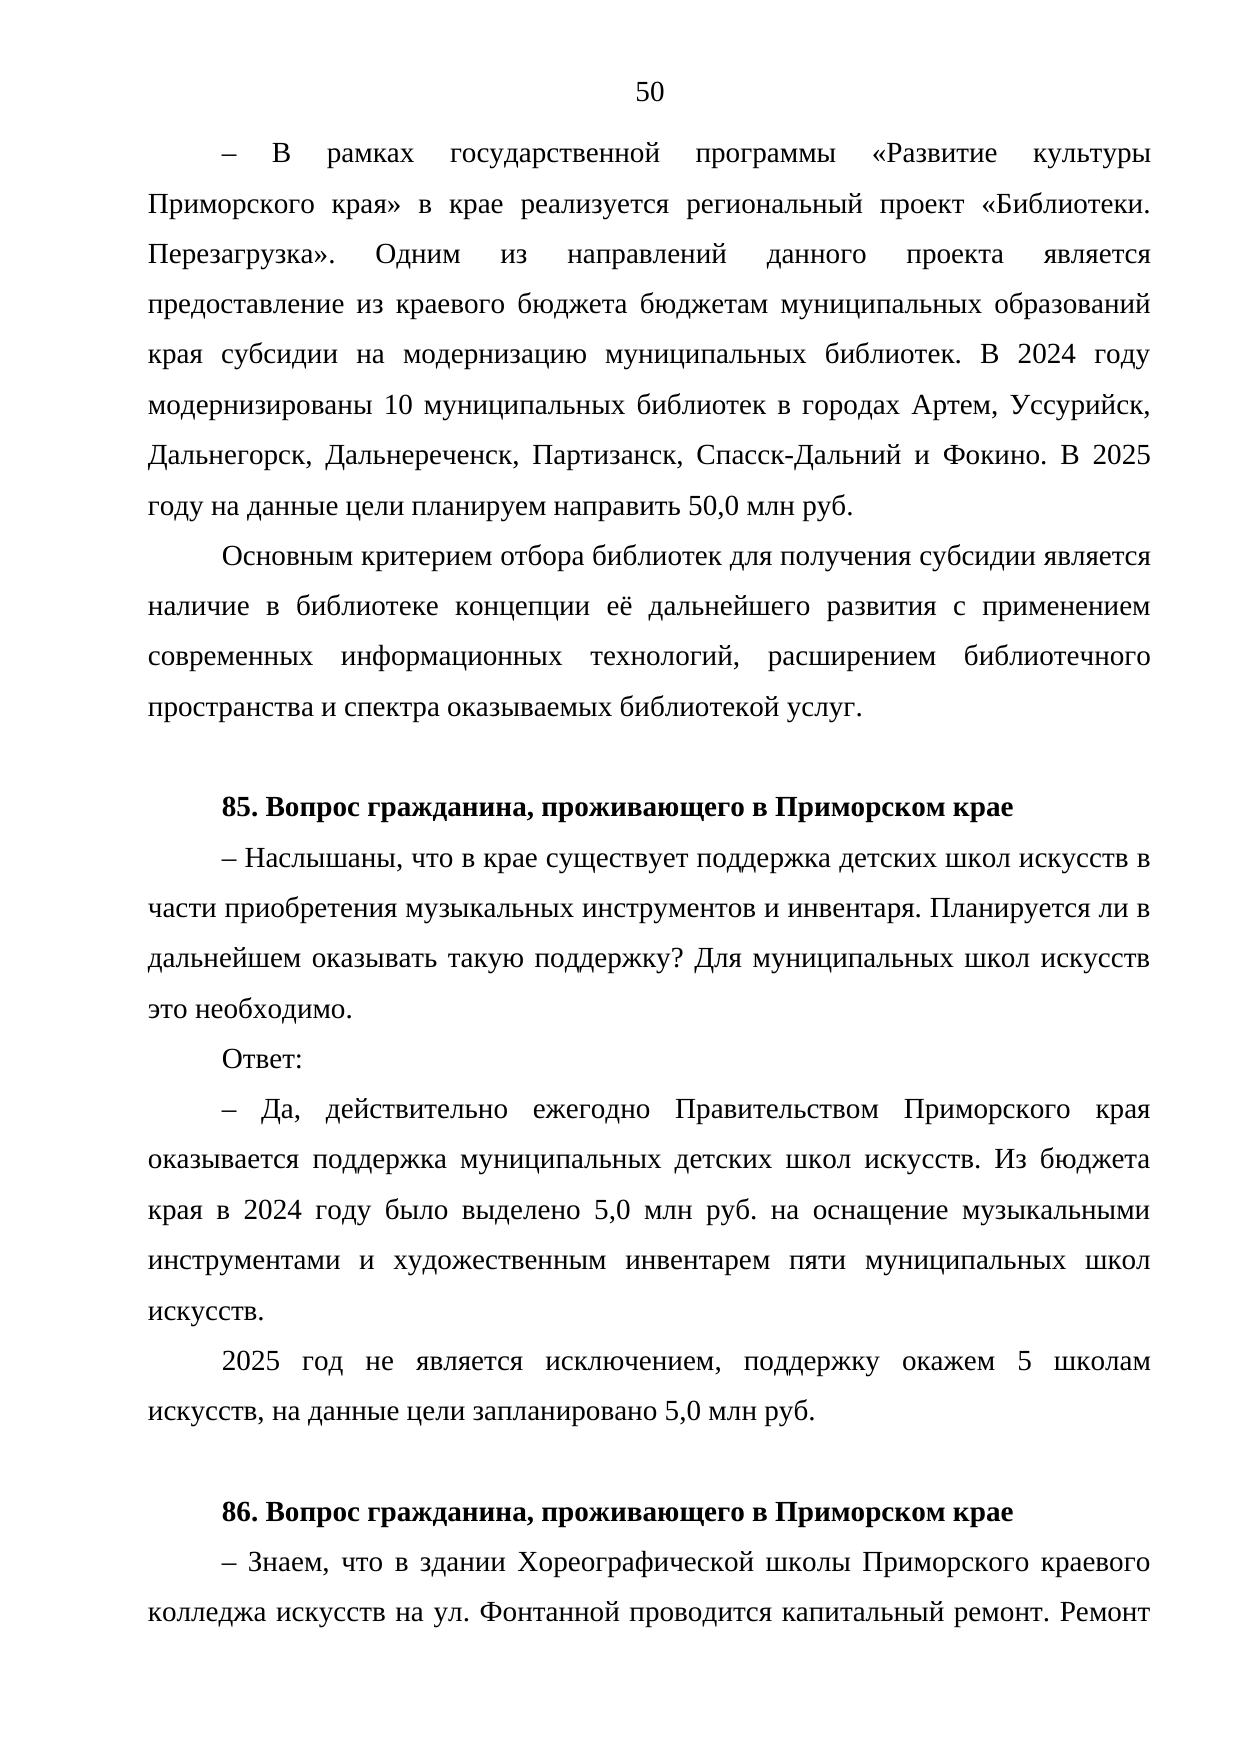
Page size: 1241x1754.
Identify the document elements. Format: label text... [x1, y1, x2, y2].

text – Да, действительно ежегодно Правительством Приморского края оказывается поддержка муниципальных детских школ искусств. Из бюджета края в 2024 году было выделено 5,0 млн руб. на оснащение музыкальными инструментами и художественным инвентарем пяти муниципальных школ искусств. [148, 1091, 1152, 1326]
text 85. Вопрос гражданина, проживающего в Приморском крае [148, 789, 1152, 823]
text 86. Вопрос гражданина, проживающего в Приморском крае [148, 1494, 1152, 1527]
text Основным критерием отбора библиотек для получения субсидии является наличие в библиотеке концепции её дальнейшего развития с применением современных информационных технологий, расширением библиотечного пространства и спектра оказываемых библиотекой услуг. [148, 538, 1152, 722]
text 2025 год не является исключением, поддержку окажем 5 школам искусств, на данные цели запланировано 5,0 млн руб. [148, 1343, 1152, 1427]
text Ответ: [148, 1041, 1152, 1074]
text – В рамках государственной программы «Развитие культуры Приморского края» в крае реализуется региональный проект «Библиотеки. Перезагрузка». Одним из направлений данного проекта является предоставление из краевого бюджета бюджетам муниципальных образований края субсидии на модернизацию муниципальных библиотек. В 2024 году модернизированы 10 муниципальных библиотек в городах Артем, Уссурийск, Дальнегорск, Дальнереченск, Партизанск, Спасск-Дальний и Фокино. В 2025 году на данные цели планируем направить 50,0 млн руб. [148, 135, 1152, 521]
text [148, 1544, 1152, 1628]
text – Наслышаны, что в крае существует поддержка детских школ искусств в части приобретения музыкальных инструментов и инвентаря. Планируется ли в дальнейшем оказывать такую поддержку? Для муниципальных школ искусств это необходимо. [148, 840, 1152, 1024]
